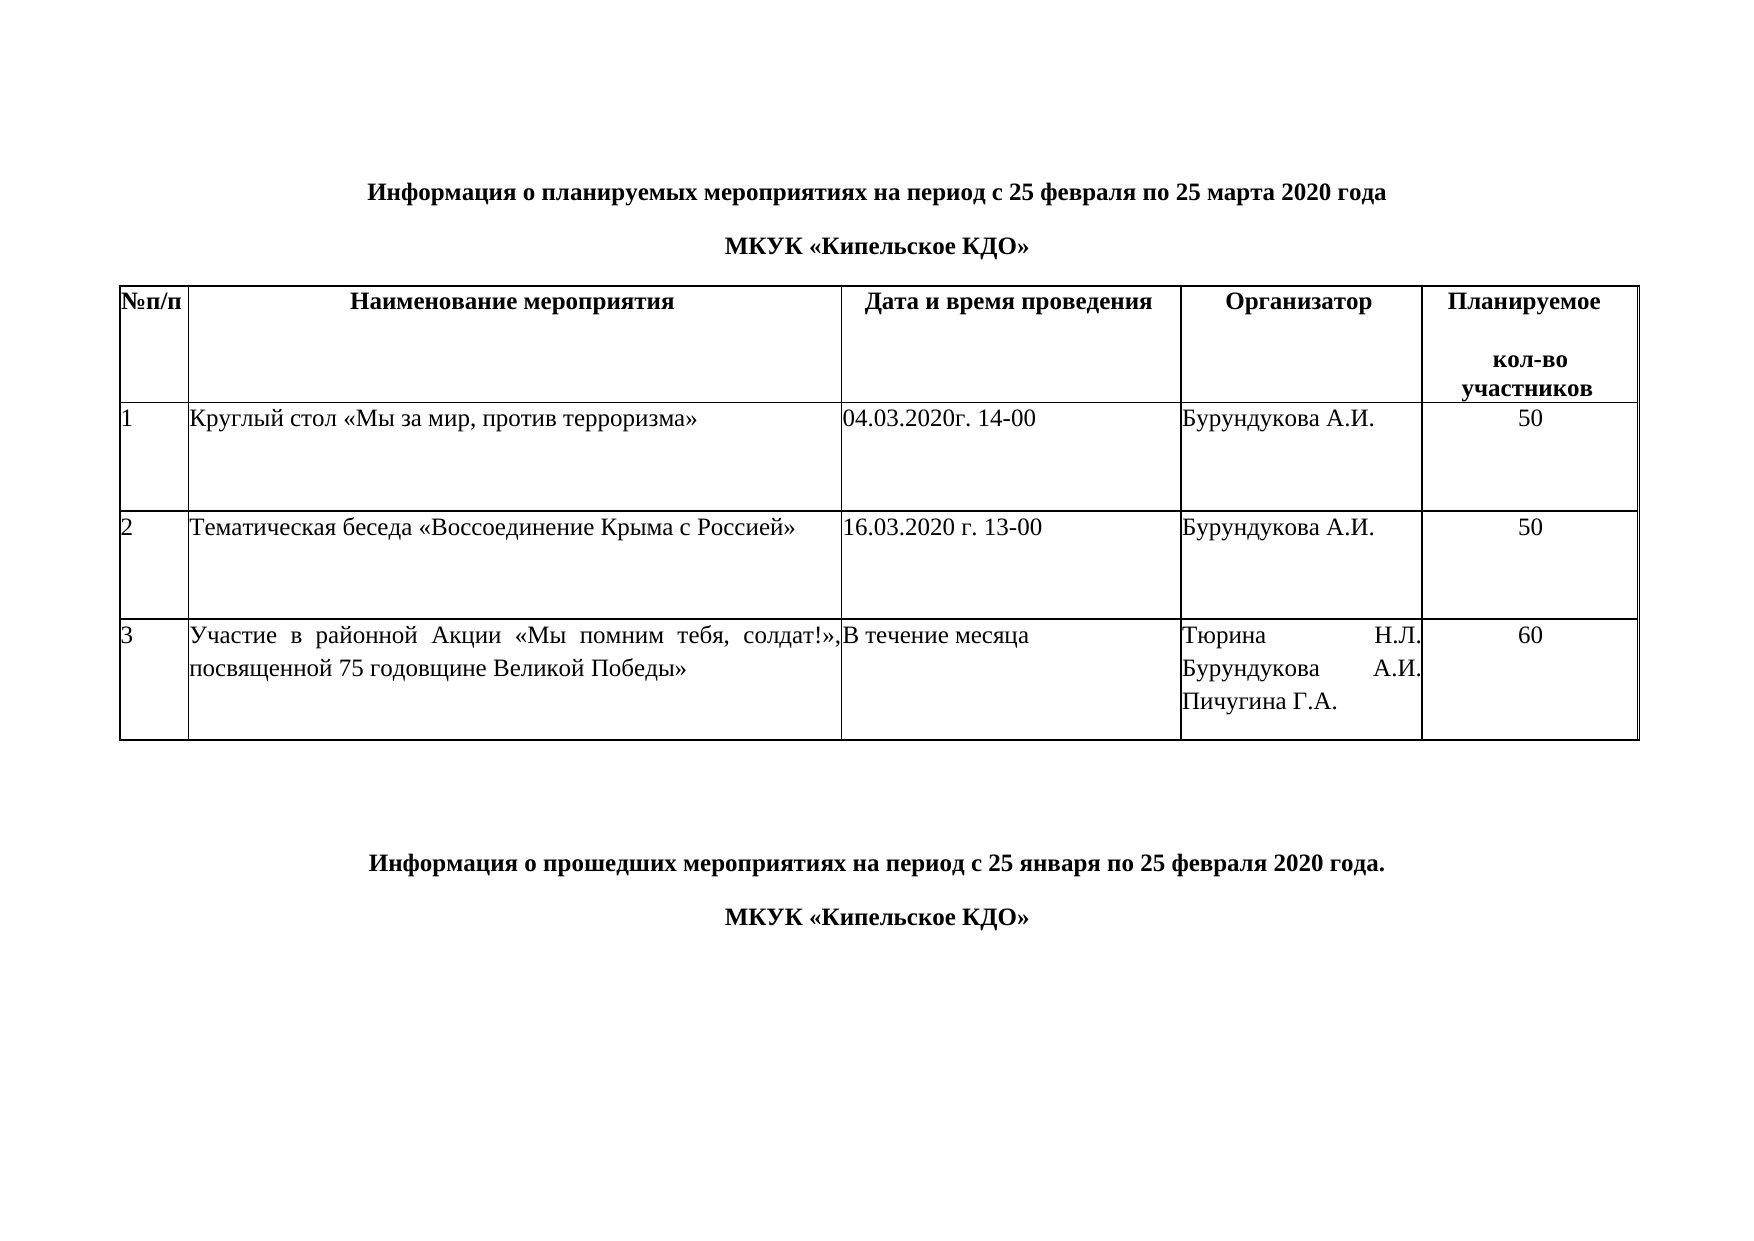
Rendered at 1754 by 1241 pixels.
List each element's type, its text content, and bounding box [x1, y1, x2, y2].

table_cell 50 [1423, 403, 1637, 510]
table_header Планируемое кол-во участников [1423, 287, 1637, 402]
table_cell Круглый стол «Мы за мир, против терроризма» [189, 403, 841, 510]
table_cell 1 [121, 403, 188, 510]
text МКУК «Кипельское КДО» [118, 902, 1636, 931]
table_header №п/п [121, 287, 188, 402]
text Информация о планируемых мероприятиях на период с 25 февраля по 25 марта 2020 года [118, 177, 1636, 206]
table_cell Бурундукова А.И. [1182, 512, 1421, 618]
table_cell 2 [121, 512, 188, 618]
table_header Дата и время проведения [842, 287, 1180, 402]
table_cell В течение месяца [842, 620, 1180, 739]
table_cell Тюрина Н.Л. Бурундукова А.И. Пичугина Г.А. [1182, 620, 1421, 739]
table_cell 50 [1423, 512, 1637, 618]
table_cell Участие в районной Акции «Мы помним тебя, солдат!», посвященной 75 годовщине Великой Победы» [189, 620, 841, 739]
table_header Организатор [1182, 287, 1421, 402]
table_cell 04.03.2020г. 14-00 [842, 403, 1180, 510]
table_cell 60 [1423, 620, 1637, 739]
table_cell Тематическая беседа «Воссоединение Крыма с Россией» [189, 512, 841, 618]
table_cell 3 [121, 620, 188, 739]
text МКУК «Кипельское КДО» [118, 231, 1636, 260]
table_cell Бурундукова А.И. [1182, 403, 1421, 510]
table_cell 16.03.2020 г. 13-00 [842, 512, 1180, 618]
text Информация о прошедших мероприятиях на период с 25 января по 25 февраля 2020 года. [118, 848, 1636, 877]
table_header Наименование мероприятия [189, 287, 841, 402]
